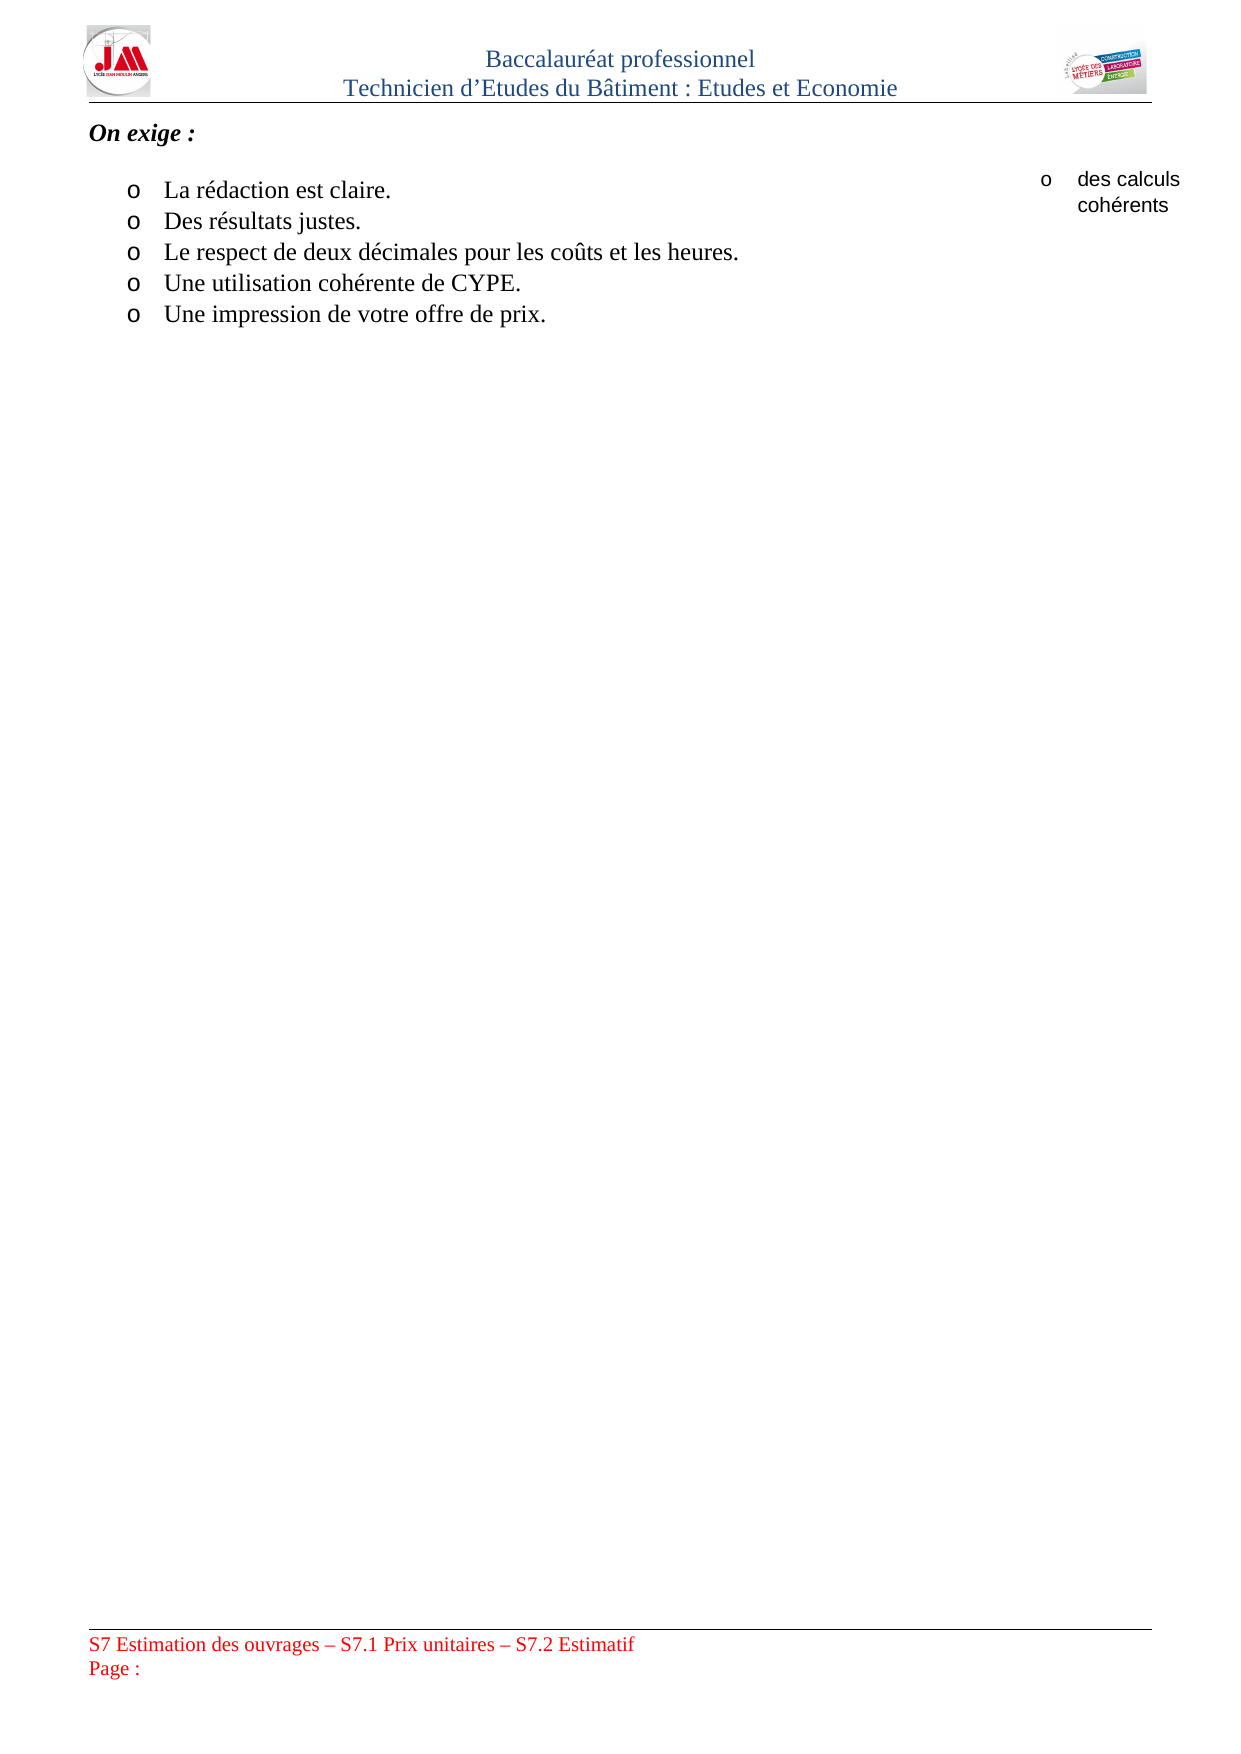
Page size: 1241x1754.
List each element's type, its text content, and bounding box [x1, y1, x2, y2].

text On exige : [89, 118, 1152, 147]
list Des résultats justes. [126, 206, 1152, 237]
list des calculs cohérents [1040, 167, 1240, 216]
list La rédaction est claire. [126, 176, 1040, 206]
picture [1053, 25, 1147, 94]
list Une utilisation cohérente de CYPE. [126, 268, 1152, 299]
list Une impression de votre offre de prix. [126, 299, 1152, 330]
list Le respect de deux décimales pour les coûts et les heures. [126, 237, 1152, 268]
picture [82, 25, 152, 97]
